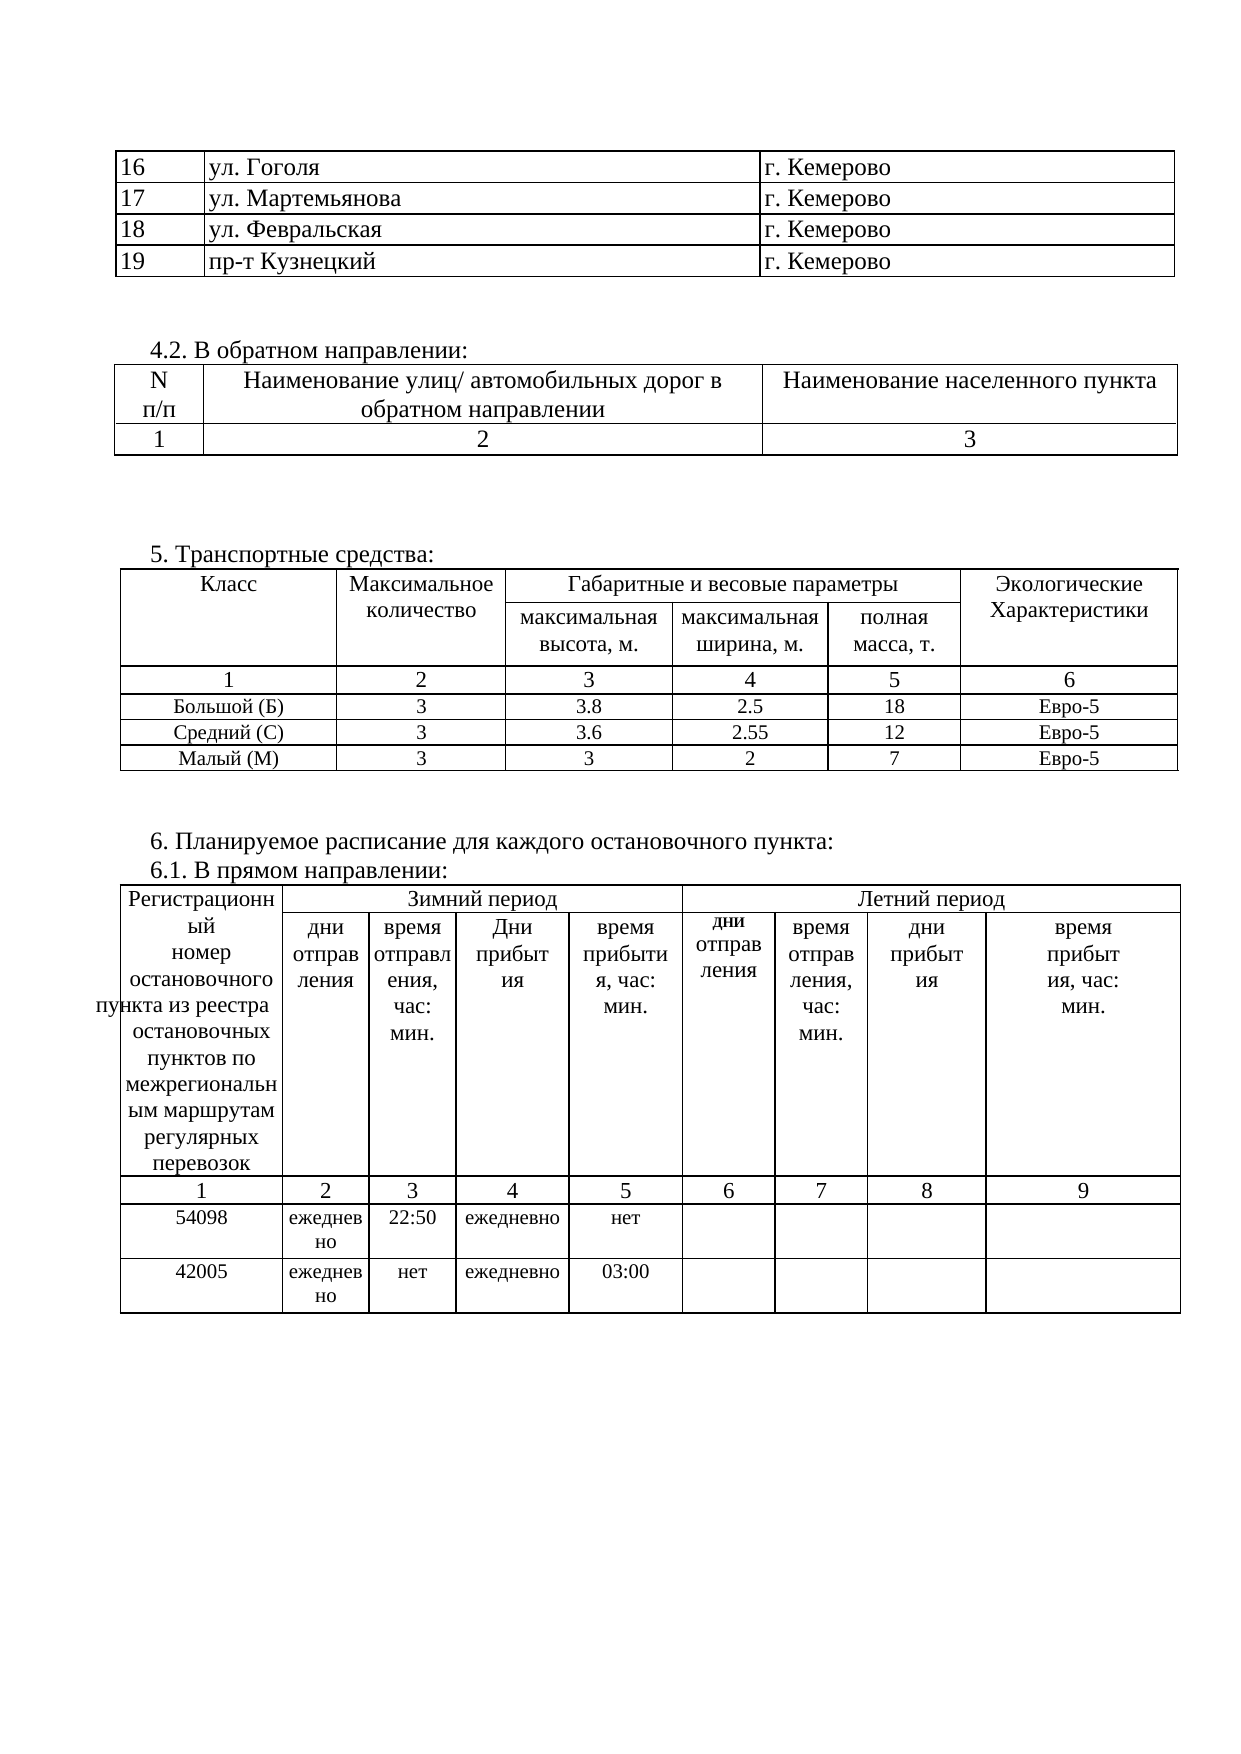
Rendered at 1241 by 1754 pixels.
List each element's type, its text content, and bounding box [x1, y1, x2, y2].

table_cell ул. Февральская [205, 215, 759, 244]
table_cell 1 [115, 424, 203, 454]
text 5. Транспортные средства: [150, 539, 1090, 568]
table_header N п/п [115, 365, 203, 423]
table_cell максимальная ширина, м. [673, 603, 827, 665]
table_cell 2.5 [673, 695, 827, 718]
table_cell 5 [829, 667, 960, 693]
table_cell 4 [673, 667, 827, 693]
table_cell Малый (М) [121, 746, 336, 770]
table_cell 3.8 [506, 695, 672, 718]
table_header Наименование улиц/ автомобильных дорог в обратном направлении [204, 365, 762, 423]
text 4.2. В обратном направлении: [150, 335, 1090, 364]
table_cell максимальная высота, м. [506, 603, 672, 665]
table_cell [868, 1259, 985, 1312]
table_cell [776, 1205, 867, 1258]
table_cell 2 [283, 1177, 368, 1203]
table_cell 5 [570, 1177, 682, 1203]
table_cell ежедневно [457, 1205, 568, 1258]
table_cell Средний (С) [121, 720, 336, 744]
table_cell 4 [457, 1177, 568, 1203]
text 6. Планируемое расписание для каждого остановочного пункта: [150, 826, 1090, 855]
table_cell 6 [683, 1177, 774, 1203]
table_header Габаритные и весовые параметры [506, 570, 960, 602]
table_cell 18 [117, 215, 204, 244]
table_cell 16 [117, 152, 204, 181]
table_header Класс [121, 570, 336, 665]
table_cell 3 [370, 1177, 455, 1203]
table_cell 03:00 [570, 1259, 682, 1312]
table_cell [987, 1205, 1180, 1258]
table_cell ежедневно [457, 1259, 568, 1312]
table_cell ежедневно [283, 1205, 368, 1258]
table_cell 3 [506, 746, 672, 770]
table_header Летний период [683, 886, 1180, 912]
table_cell нет [570, 1205, 682, 1258]
table_header Максимальное количество [337, 570, 505, 665]
table_cell 1 [121, 1177, 282, 1203]
table_cell пр-т Кузнецкий [205, 246, 759, 276]
table_cell ул. Мартемьянова [205, 183, 759, 213]
table_cell дни отправ ления [283, 913, 368, 1175]
table_cell [868, 1205, 985, 1258]
table_cell Большой (Б) [121, 695, 336, 718]
table_header Экологические Характеристики [961, 570, 1177, 665]
table_cell время отправл ения, час: мин. [370, 913, 455, 1175]
table_cell 12 [829, 720, 960, 744]
table_cell время прибыт ия, час: мин. [987, 913, 1180, 1175]
table_cell 3.6 [506, 720, 672, 744]
table_header Регистрационный номер остановочного пункта из реестра остановочных пунктов по межрегиональным маршрутам регулярных перевозок [121, 886, 282, 1175]
table_cell время отправ ления, час: мин. [776, 913, 867, 1175]
table_cell [683, 1259, 774, 1312]
table_cell 19 [117, 246, 204, 276]
table_cell 22:50 [370, 1205, 455, 1258]
table_cell 3 [506, 667, 672, 693]
table_cell 7 [829, 746, 960, 770]
text 6.1. В прямом направлении: [150, 855, 1090, 884]
table_cell г. Кемерово [761, 215, 1174, 244]
table_cell 2 [337, 667, 505, 693]
table_cell 9 [987, 1177, 1180, 1203]
table_cell 54098 [121, 1205, 282, 1258]
table_cell ежедневно [283, 1259, 368, 1312]
table_cell 2.55 [673, 720, 827, 744]
table_cell 1 [121, 667, 336, 693]
table_cell ул. Гоголя [205, 152, 759, 181]
table_cell 7 [776, 1177, 867, 1203]
table_cell г. Кемерово [761, 246, 1174, 276]
table_cell 17 [117, 183, 204, 213]
table_cell 18 [829, 695, 960, 718]
table_cell дни прибыт ия [868, 913, 985, 1175]
table_header Наименование населенного пункта [763, 365, 1177, 423]
table_cell 3 [337, 720, 505, 744]
table_cell Евро-5 [961, 746, 1177, 770]
table_cell г. Кемерово [761, 152, 1174, 181]
table_cell время прибыти я, час: мин. [570, 913, 682, 1175]
table_cell 6 [961, 667, 1177, 693]
table_cell 3 [763, 423, 1177, 454]
table_cell Дни прибыт ия [457, 913, 568, 1175]
table_cell [683, 1205, 774, 1258]
table_cell полная масса, т. [829, 603, 960, 665]
table_cell нет [370, 1259, 455, 1312]
table_cell [776, 1259, 867, 1312]
table_header Зимний период [283, 886, 682, 912]
table_cell 8 [868, 1177, 985, 1203]
table_cell 42005 [121, 1259, 282, 1312]
table_cell Евро-5 [961, 695, 1177, 718]
table_cell г. Кемерово [761, 183, 1174, 213]
table_cell ДНИ отправ ления [683, 913, 774, 1175]
table_cell 3 [337, 695, 505, 718]
table_cell Евро-5 [961, 720, 1177, 744]
table_cell 2 [673, 746, 827, 770]
table_cell [987, 1259, 1180, 1312]
table_cell 2 [204, 424, 762, 454]
table_cell 3 [337, 746, 505, 770]
